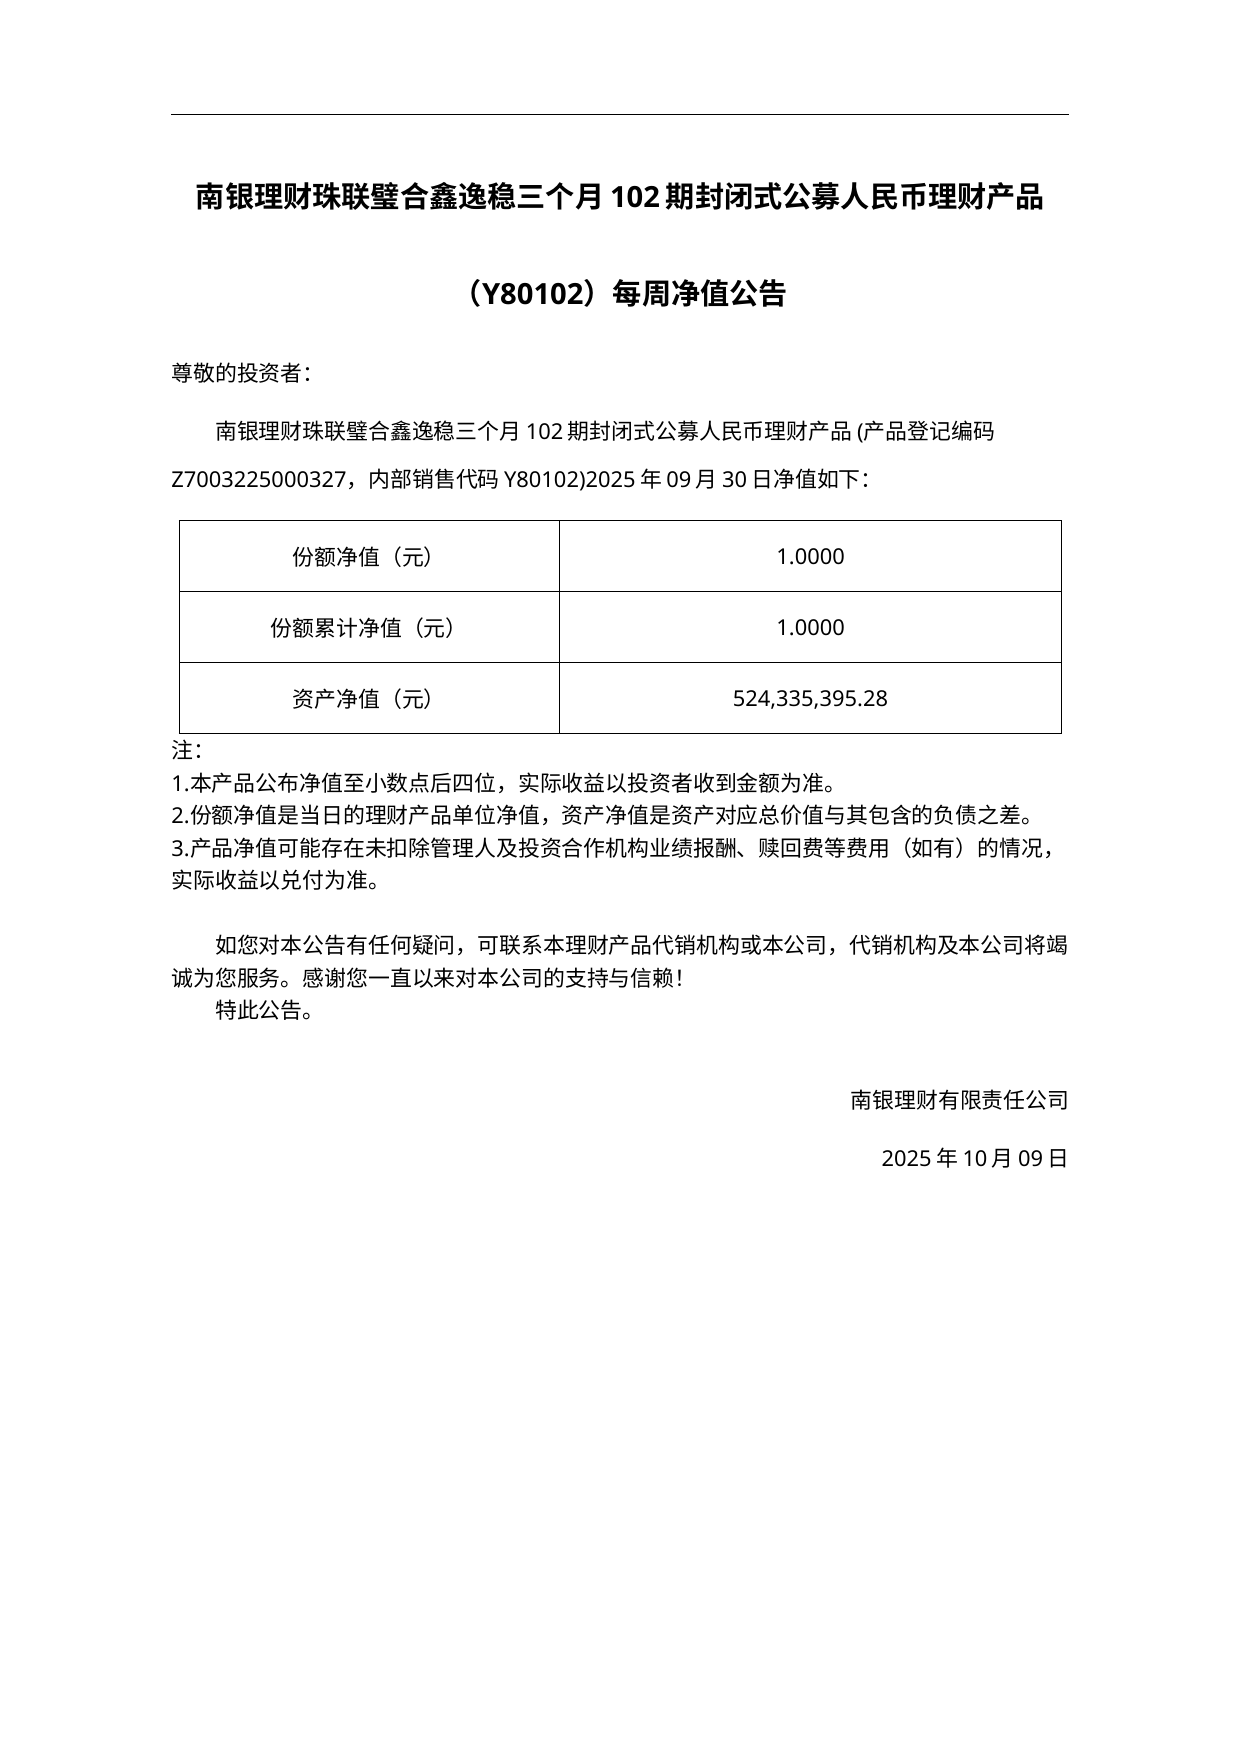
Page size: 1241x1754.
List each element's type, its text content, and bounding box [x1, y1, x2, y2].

table_cell 524,335,395.28 [560, 663, 1061, 733]
text 3.产品净值可能存在未扣除管理人及投资合作机构业绩报酬、赎回费等费用（如有）的情况，实际收益以兑付为准。 [171, 830, 1069, 895]
text 1.本产品公布净值至小数点后四位，实际收益以投资者收到金额为准。 [171, 765, 1069, 798]
text 特此公告。 [171, 993, 1069, 1025]
table_cell 资产净值（元） [180, 663, 559, 733]
text 尊敬的投资者： [171, 355, 1069, 388]
table_header 份额净值（元） [180, 521, 559, 591]
text 南银理财珠联璧合鑫逸稳三个月102期封闭式公募人民币理财产品（Y80102）每周净值公告 [171, 162, 1069, 324]
text 如您对本公告有任何疑问，可联系本理财产品代销机构或本公司，代销机构及本公司将竭诚为您服务。感谢您一直以来对本公司的支持与信赖！ [171, 928, 1069, 993]
text 南银理财有限责任公司 [171, 1082, 1069, 1115]
table_cell 份额累计净值（元） [180, 592, 559, 662]
text 2025年10月09日 [171, 1140, 1069, 1173]
table_cell 1.0000 [560, 592, 1061, 662]
text 注： [171, 733, 1069, 765]
text 2.份额净值是当日的理财产品单位净值，资产净值是资产对应总价值与其包含的负债之差。 [171, 798, 1069, 830]
text 南银理财珠联璧合鑫逸稳三个月102期封闭式公募人民币理财产品 (产品登记编码Z7003225000327，内部销售代码Y80102)2025年09月30日净值如下： [171, 413, 1069, 494]
table_header 1.0000 [560, 521, 1061, 591]
